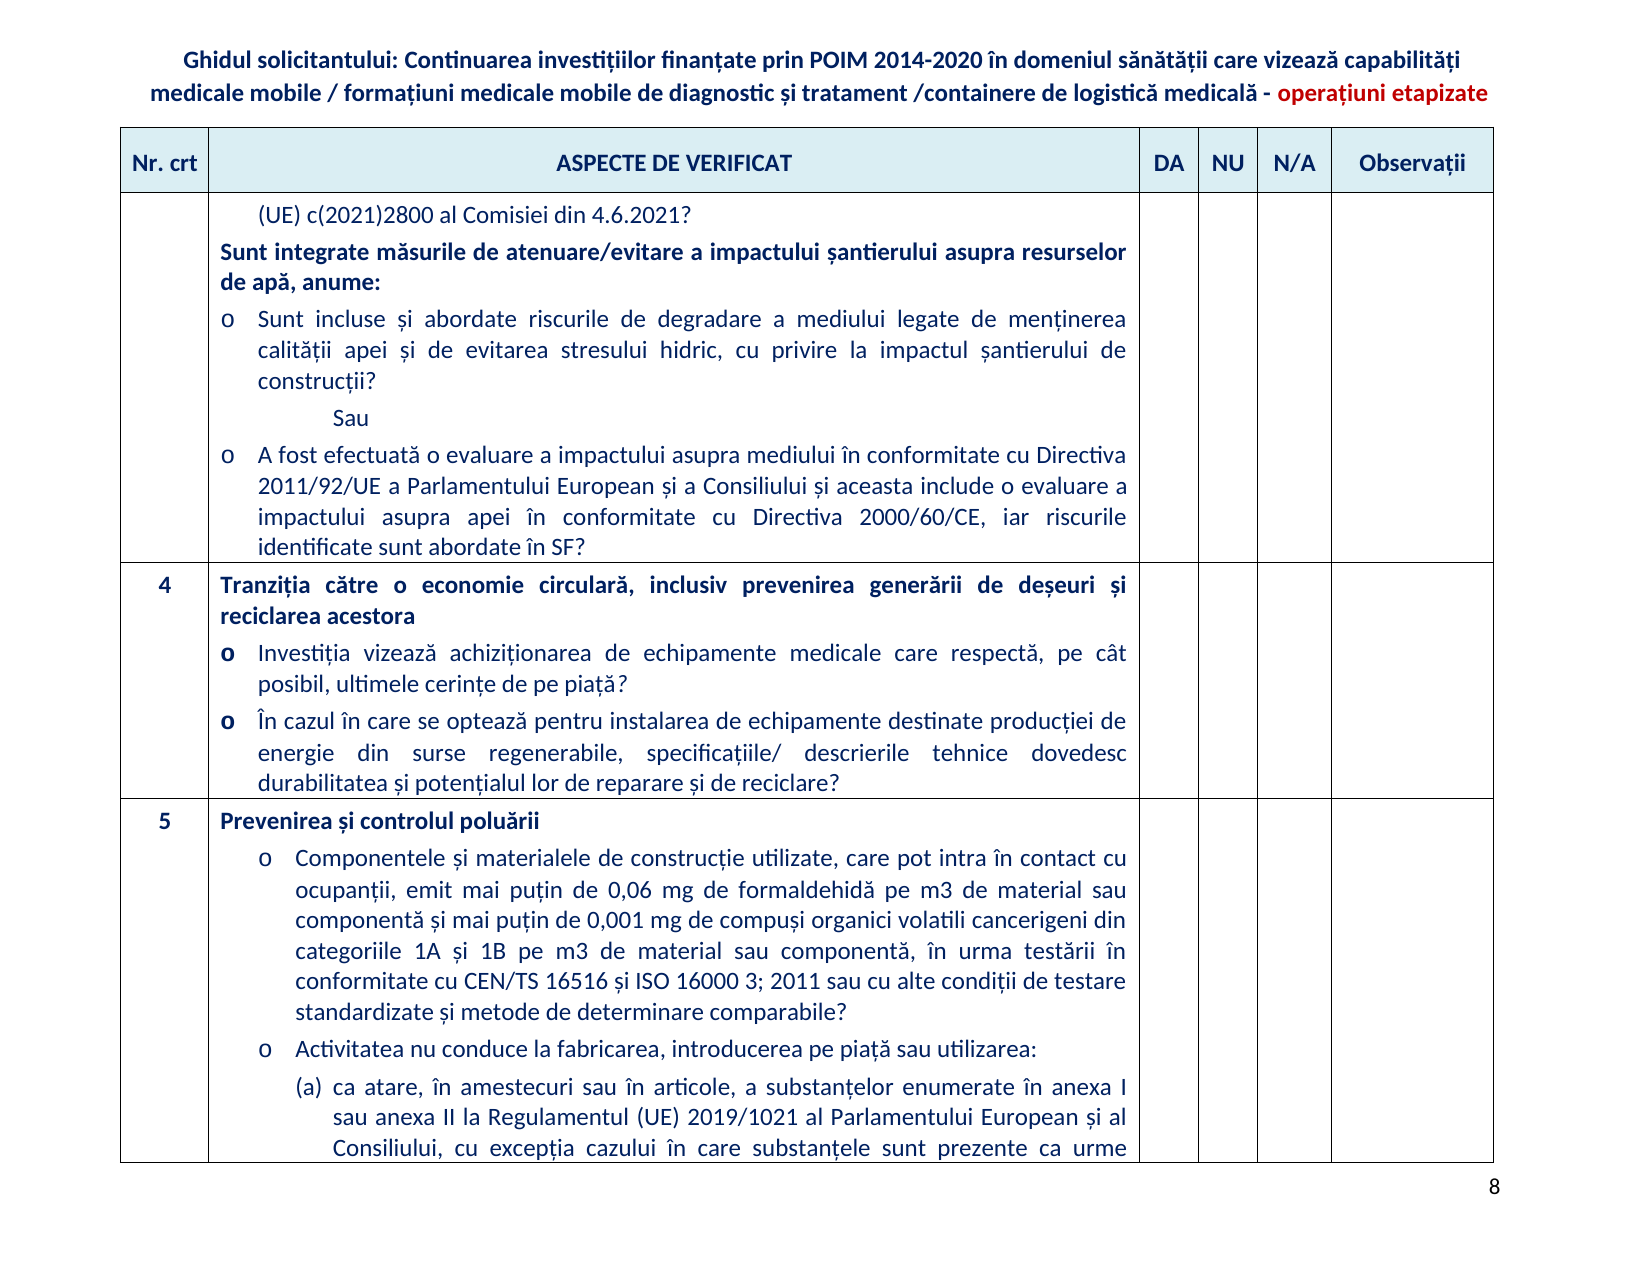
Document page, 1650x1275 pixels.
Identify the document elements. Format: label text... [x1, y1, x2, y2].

table_cell [1258, 563, 1331, 798]
table_header ASPECTE DE VERIFICAT [209, 128, 1139, 192]
table_cell 3 [121, 193, 208, 562]
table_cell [209, 193, 1139, 562]
table_cell Tranziția către o economie circulară, inclusiv prevenirea generării de deșeuri și reciclarea acestora Investiția vizează achiziționarea de echipamente medicale care respectă, pe cât posibil, ultimele cerințe de pe piață? În cazul în care se optează pentru instalarea de echipamente destinate producției de energie din surse regenerabile, specificațiile/ descrierile tehnice dovedesc durabilitatea și potențialul lor de reparare și de reciclare? [209, 563, 1139, 798]
table_cell 4 [121, 563, 208, 798]
table_cell [1140, 563, 1198, 798]
table_cell [1258, 799, 1331, 1162]
table_header Observații [1332, 128, 1493, 192]
table_cell [1140, 799, 1198, 1162]
table_header DA [1140, 128, 1198, 192]
table_cell 5 [121, 799, 208, 1162]
table_cell [1332, 799, 1493, 1162]
table_header Nr. crt [121, 128, 208, 192]
table_cell [1258, 193, 1331, 562]
table_cell [1199, 563, 1257, 798]
table_cell [1332, 193, 1493, 562]
table_cell [1140, 193, 1198, 562]
table_header NU [1199, 128, 1257, 192]
table_cell [1332, 563, 1493, 798]
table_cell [209, 799, 1139, 1162]
table_cell [1199, 193, 1257, 562]
table_header N/A [1258, 128, 1331, 192]
table_cell [1199, 799, 1257, 1162]
